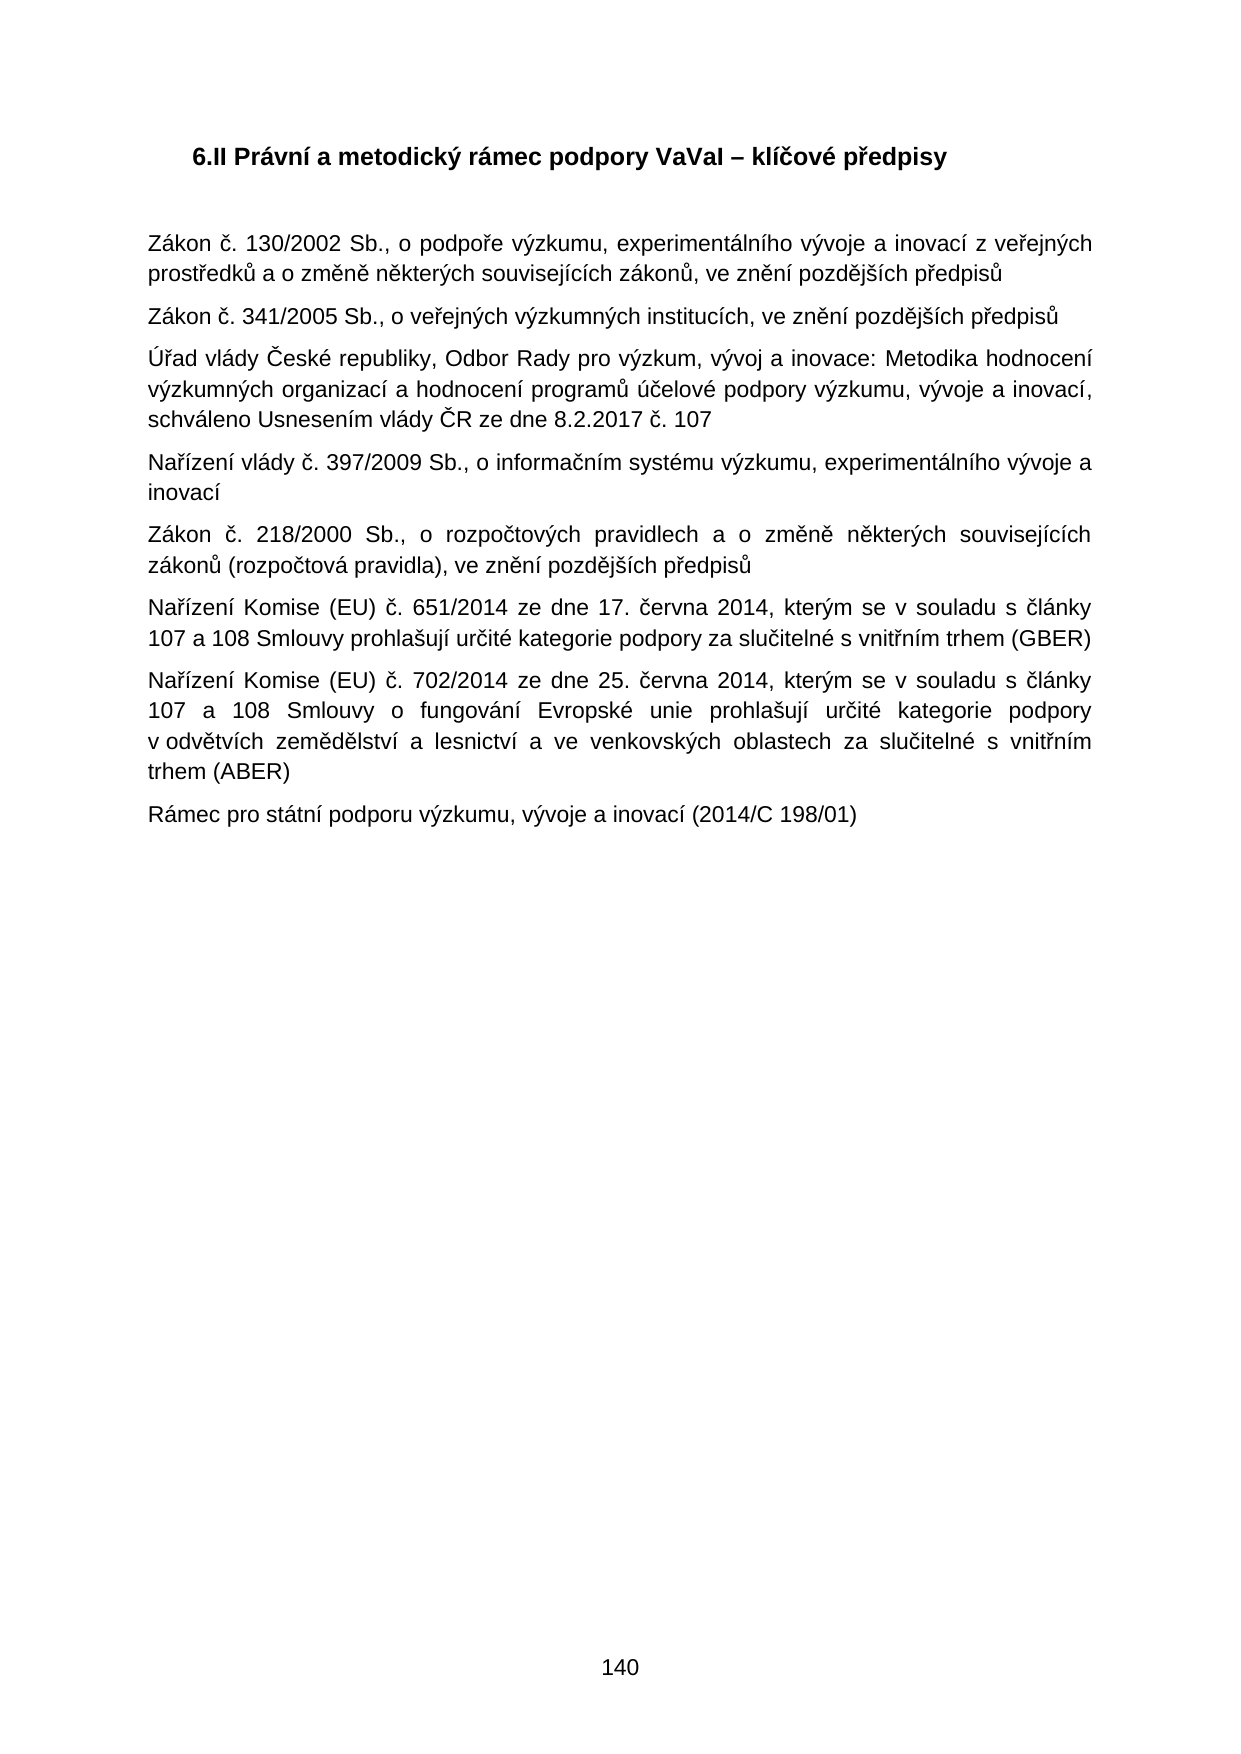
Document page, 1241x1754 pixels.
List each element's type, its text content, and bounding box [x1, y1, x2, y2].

text Nařízení vlády č. 397/2009 Sb., o informačním systému výzkumu, experimentálního vývoje a inovací [148, 448, 1092, 505]
text Zákon č. 218/2000 Sb., o rozpočtových pravidlech a o změně některých souvisejících zákonů (rozpočtová pravidla), ve znění pozdějších předpisů [148, 521, 1092, 578]
text Nařízení Komise (EU) č. 651/2014 ze dne 17. června 2014, kterým se v souladu s články 107 a 108 Smlouvy prohlašují určité kategorie podpory za slučitelné s vnitřním trhem (GBER) [148, 594, 1092, 651]
text Nařízení Komise (EU) č. 702/2014 ze dne 25. června 2014, kterým se v souladu s články 107 a 108 Smlouvy o fungování Evropské unie prohlašují určité kategorie podpory v odvětvích zemědělství a lesnictví a ve venkovských oblastech za slučitelné s vnitřním trhem (ABER) [148, 667, 1092, 784]
text Zákon č. 341/2005 Sb., o veřejných výzkumných institucích, ve znění pozdějších předpisů [148, 303, 1092, 329]
text Rámec pro státní podporu výzkumu, vývoje a inovací (2014/C 198/01) [148, 801, 1092, 827]
text 6.II Právní a metodický rámec podpory VaVaI – klíčové předpisy [192, 142, 1092, 170]
text Zákon č. 130/2002 Sb., o podpoře výzkumu, experimentálního vývoje a inovací z veřejných prostředků a o změně některých souvisejících zákonů, ve znění pozdějších předpisů [148, 230, 1092, 286]
text Úřad vlády České republiky, Odbor Rady pro výzkum, vývoj a inovace: Metodika hodnocení výzkumných organizací a hodnocení programů účelové podpory výzkumu, vývoje a inovací, schváleno Usnesením vlády ČR ze dne 8.2.2017 č. 107 [148, 345, 1092, 432]
